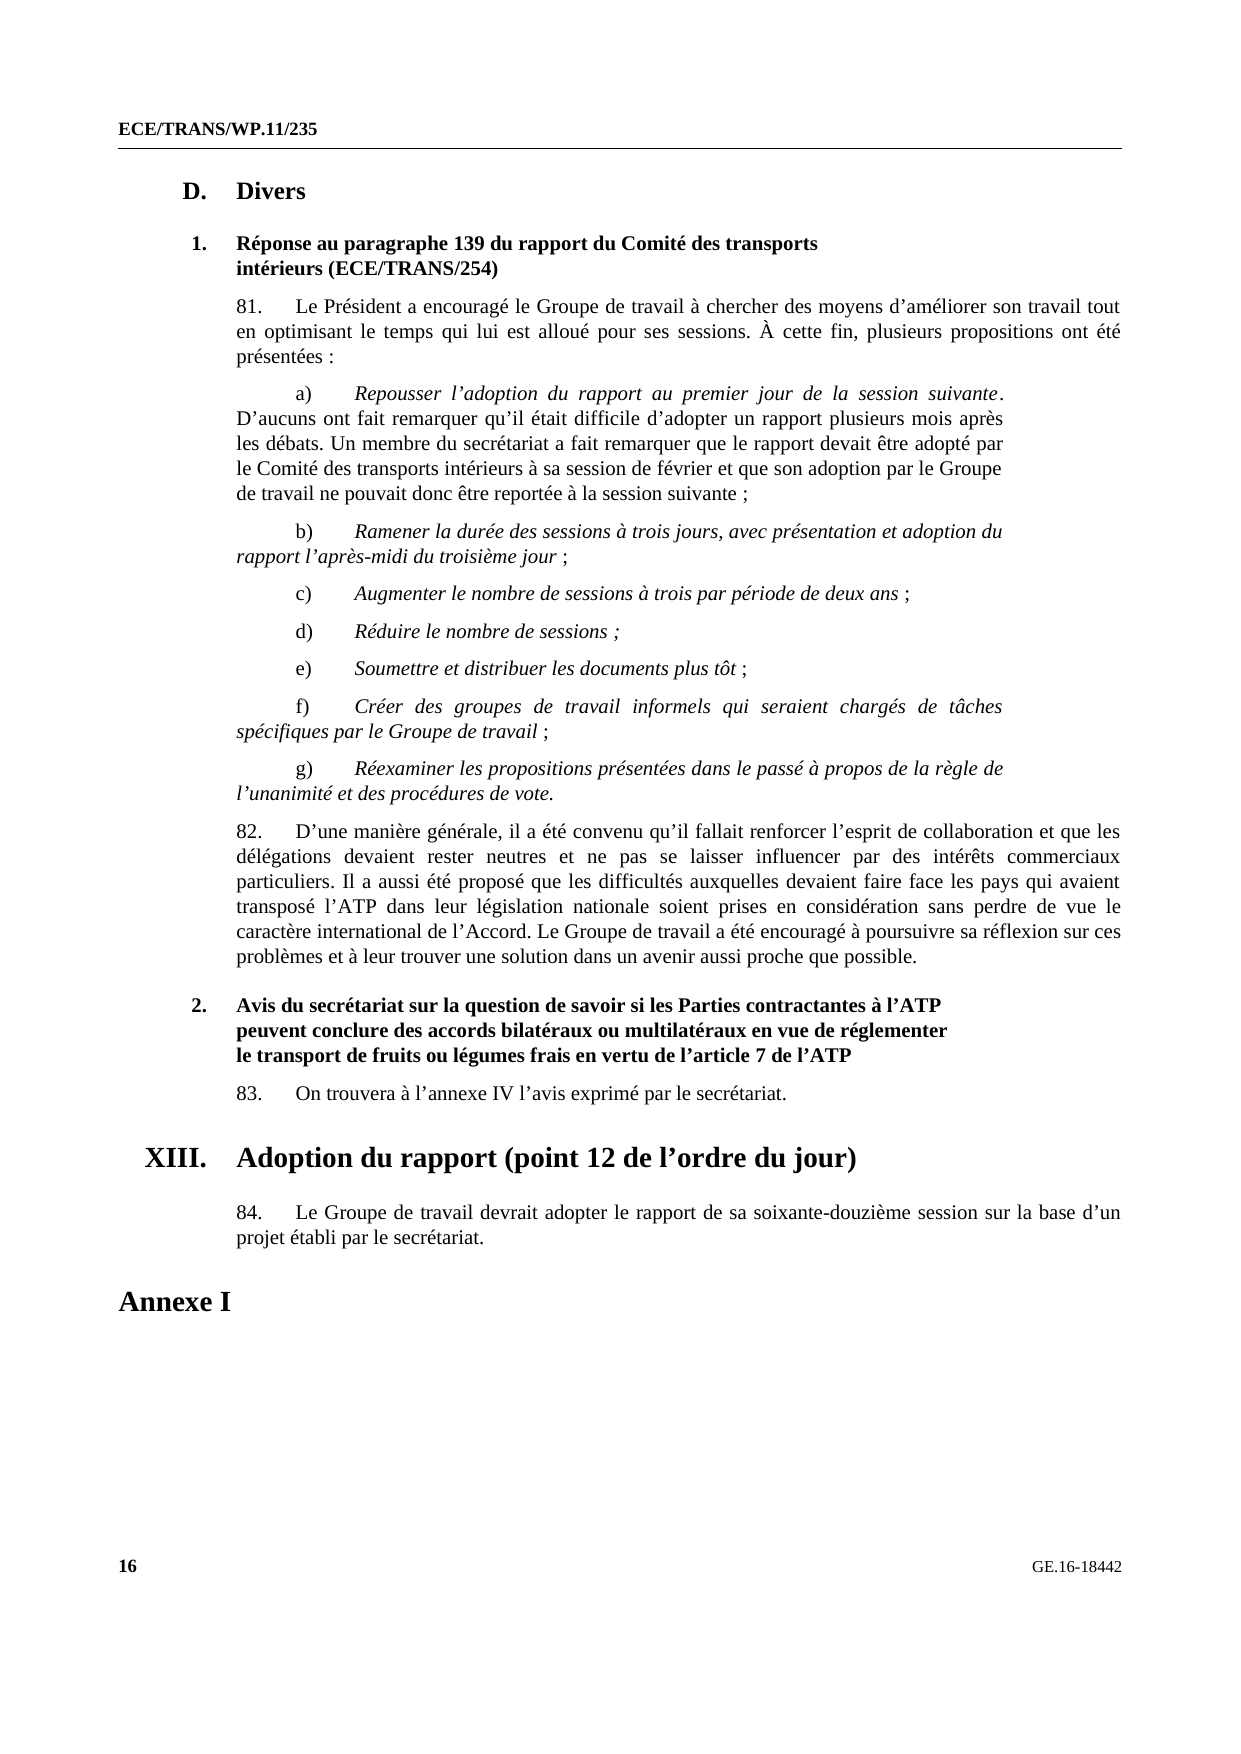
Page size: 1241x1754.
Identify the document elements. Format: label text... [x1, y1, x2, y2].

text D. Divers [118, 177, 1004, 205]
text d) Réduire le nombre de sessions ; [236, 618, 1004, 643]
text D’une manière générale, il a été convenu qu’il fallait renforcer l’esprit de collaboration et que les délégations devaient rester neutres et ne pas se laisser influencer par des intérêts commerciaux particuliers. Il a aussi été proposé que les difficultés auxquelles devaient faire face les pays qui avaient transposé l’ATP dans leur législation nationale soient prises en considération sans perdre de vue le caractère international de l’Accord. Le Groupe de travail a été encouragé à poursuivre sa réflexion sur ces problèmes et à leur trouver une solution dans un avenir aussi proche que possible. [236, 818, 1122, 968]
text g) Réexaminer les propositions présentées dans le passé à propos de la règle de l’unanimité et des procédures de vote. [236, 755, 1004, 805]
text b) Ramener la durée des sessions à trois jours, avec présentation et adoption du rapport l’après-midi du troisième jour ; [236, 518, 1004, 568]
text f) Créer des groupes de travail informels qui seraient chargés de tâches spécifiques par le Groupe de travail ; [236, 693, 1004, 743]
text c) Augmenter le nombre de sessions à trois par période de deux ans ; [236, 580, 1004, 605]
text XIII. Adoption du rapport (point 12 de l’ordre du jour) [118, 1143, 1004, 1174]
text e) Soumettre et distribuer les documents plus tôt ; [236, 655, 1004, 680]
text Annexe I [118, 1287, 1004, 1318]
text Le Président a encouragé le Groupe de travail à chercher des moyens d’améliorer son travail tout en optimisant le temps qui lui est alloué pour ses sessions. À cette fin, plusieurs propositions ont été présentées : [236, 293, 1122, 368]
text 1. Réponse au paragraphe 139 du rapport du Comité des transports intérieurs (ECE/TRANS/254) [118, 230, 1004, 280]
text On trouvera à l’annexe IV l’avis exprimé par le secrétariat. [236, 1080, 1122, 1105]
text 2. Avis du secrétariat sur la question de savoir si les Parties contractantes à l’ATP peuvent conclure des accords bilatéraux ou multilatéraux en vue de réglementer le transport de fruits ou légumes frais en vertu de l’article 7 de l’ATP [118, 993, 1004, 1068]
text Le Groupe de travail devrait adopter le rapport de sa soixante-douzième session sur la base d’un projet établi par le secrétariat. [236, 1199, 1122, 1249]
text a) Repousser l’adoption du rapport au premier jour de la session suivante. D’aucuns ont fait remarquer qu’il était difficile d’adopter un rapport plusieurs mois après les débats. Un membre du secrétariat a fait remarquer que le rapport devait être adopté par le Comité des transports intérieurs à sa session de février et que son adoption par le Groupe de travail ne pouvait donc être reportée à la session suivante ; [236, 380, 1004, 505]
